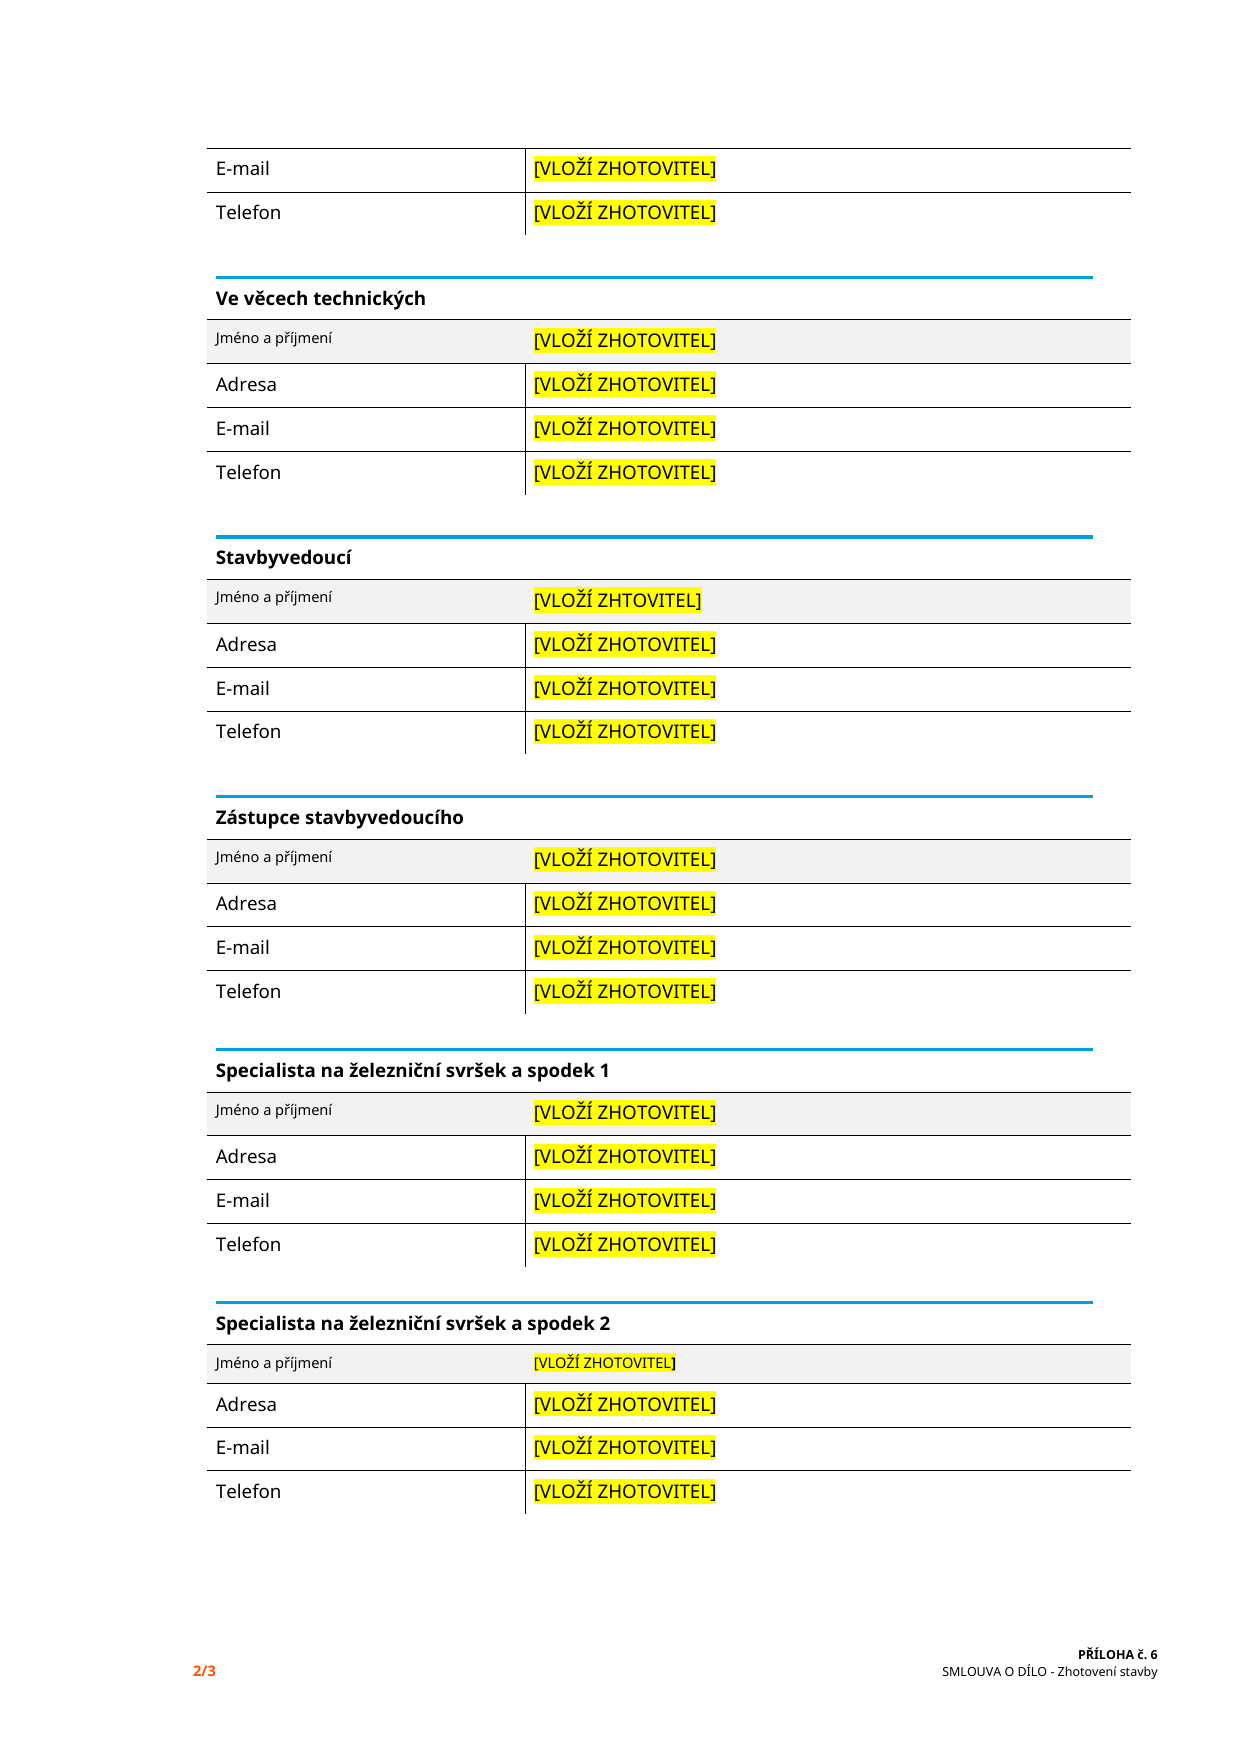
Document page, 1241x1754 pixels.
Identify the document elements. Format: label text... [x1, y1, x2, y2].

table_cell [VLOŽÍ ZHOTOVITEL] [526, 408, 1131, 451]
table_header [VLOŽÍ ZHOTOVITEL] [526, 1345, 1131, 1383]
text Stavbyvedoucí [216, 539, 1093, 570]
table_cell [VLOŽÍ ZHOTOVITEL] [526, 193, 1131, 235]
table_header Jméno a příjmení [207, 1345, 526, 1383]
table_cell [VLOŽÍ ZHOTOVITEL] [526, 1224, 1131, 1267]
table_cell [VLOŽÍ ZHOTOVITEL] [526, 884, 1131, 926]
table_header [VLOŽÍ ZHOTOVITEL] [526, 320, 1131, 363]
table_header Jméno a příjmení [207, 1093, 526, 1135]
table_cell [VLOŽÍ ZHOTOVITEL] [526, 1384, 1131, 1426]
table_cell [VLOŽÍ ZHOTOVITEL] [526, 1471, 1131, 1514]
table_header Jméno a příjmení [207, 840, 526, 882]
text Specialista na železniční svršek a spodek 2 [216, 1304, 1093, 1336]
table_cell [VLOŽÍ ZHOTOVITEL] [526, 1180, 1131, 1223]
table_cell E-mail [207, 1180, 525, 1223]
table_cell E-mail [207, 1428, 525, 1470]
text Zástupce stavbyvedoucího [216, 798, 1093, 830]
text Specialista na železniční svršek a spodek 1 [216, 1051, 1093, 1083]
table_cell [VLOŽÍ ZHOTOVITEL] [526, 624, 1131, 667]
table_cell [VLOŽÍ ZHOTOVITEL] [526, 149, 1131, 191]
table_cell Telefon [207, 452, 525, 495]
table_cell E-mail [207, 927, 525, 970]
table_cell [VLOŽÍ ZHOTOVITEL] [526, 1136, 1131, 1179]
table_header [VLOŽÍ ZHTOVITEL] [526, 580, 1131, 623]
table_cell E-mail [207, 668, 525, 711]
table_cell E-mail [207, 149, 525, 191]
table_cell Adresa [207, 1136, 525, 1179]
table_cell [VLOŽÍ ZHOTOVITEL] [526, 927, 1131, 970]
table_cell [VLOŽÍ ZHOTOVITEL] [526, 668, 1131, 711]
table_header Jméno a příjmení [207, 580, 526, 623]
table_cell Telefon [207, 1471, 525, 1514]
table_cell Telefon [207, 193, 525, 235]
table_cell [VLOŽÍ ZHOTOVITEL] [526, 452, 1131, 495]
table_cell [VLOŽÍ ZHOTOVITEL] [526, 971, 1131, 1014]
table_header [VLOŽÍ ZHOTOVITEL] [526, 1093, 1131, 1135]
table_cell Adresa [207, 884, 525, 926]
table_cell Telefon [207, 1224, 525, 1267]
table_cell [VLOŽÍ ZHOTOVITEL] [526, 364, 1131, 407]
table_cell Adresa [207, 1384, 525, 1426]
text Ve věcech technických [216, 279, 1093, 311]
table_cell Adresa [207, 364, 525, 407]
table_header [VLOŽÍ ZHOTOVITEL] [526, 840, 1131, 882]
table_cell [VLOŽÍ ZHOTOVITEL] [526, 1428, 1131, 1470]
table_cell [VLOŽÍ ZHOTOVITEL] [526, 712, 1131, 754]
table_header Jméno a příjmení [207, 320, 526, 363]
table_cell Adresa [207, 624, 525, 667]
table_cell Telefon [207, 712, 525, 754]
table_cell E-mail [207, 408, 525, 451]
table_cell Telefon [207, 971, 525, 1014]
